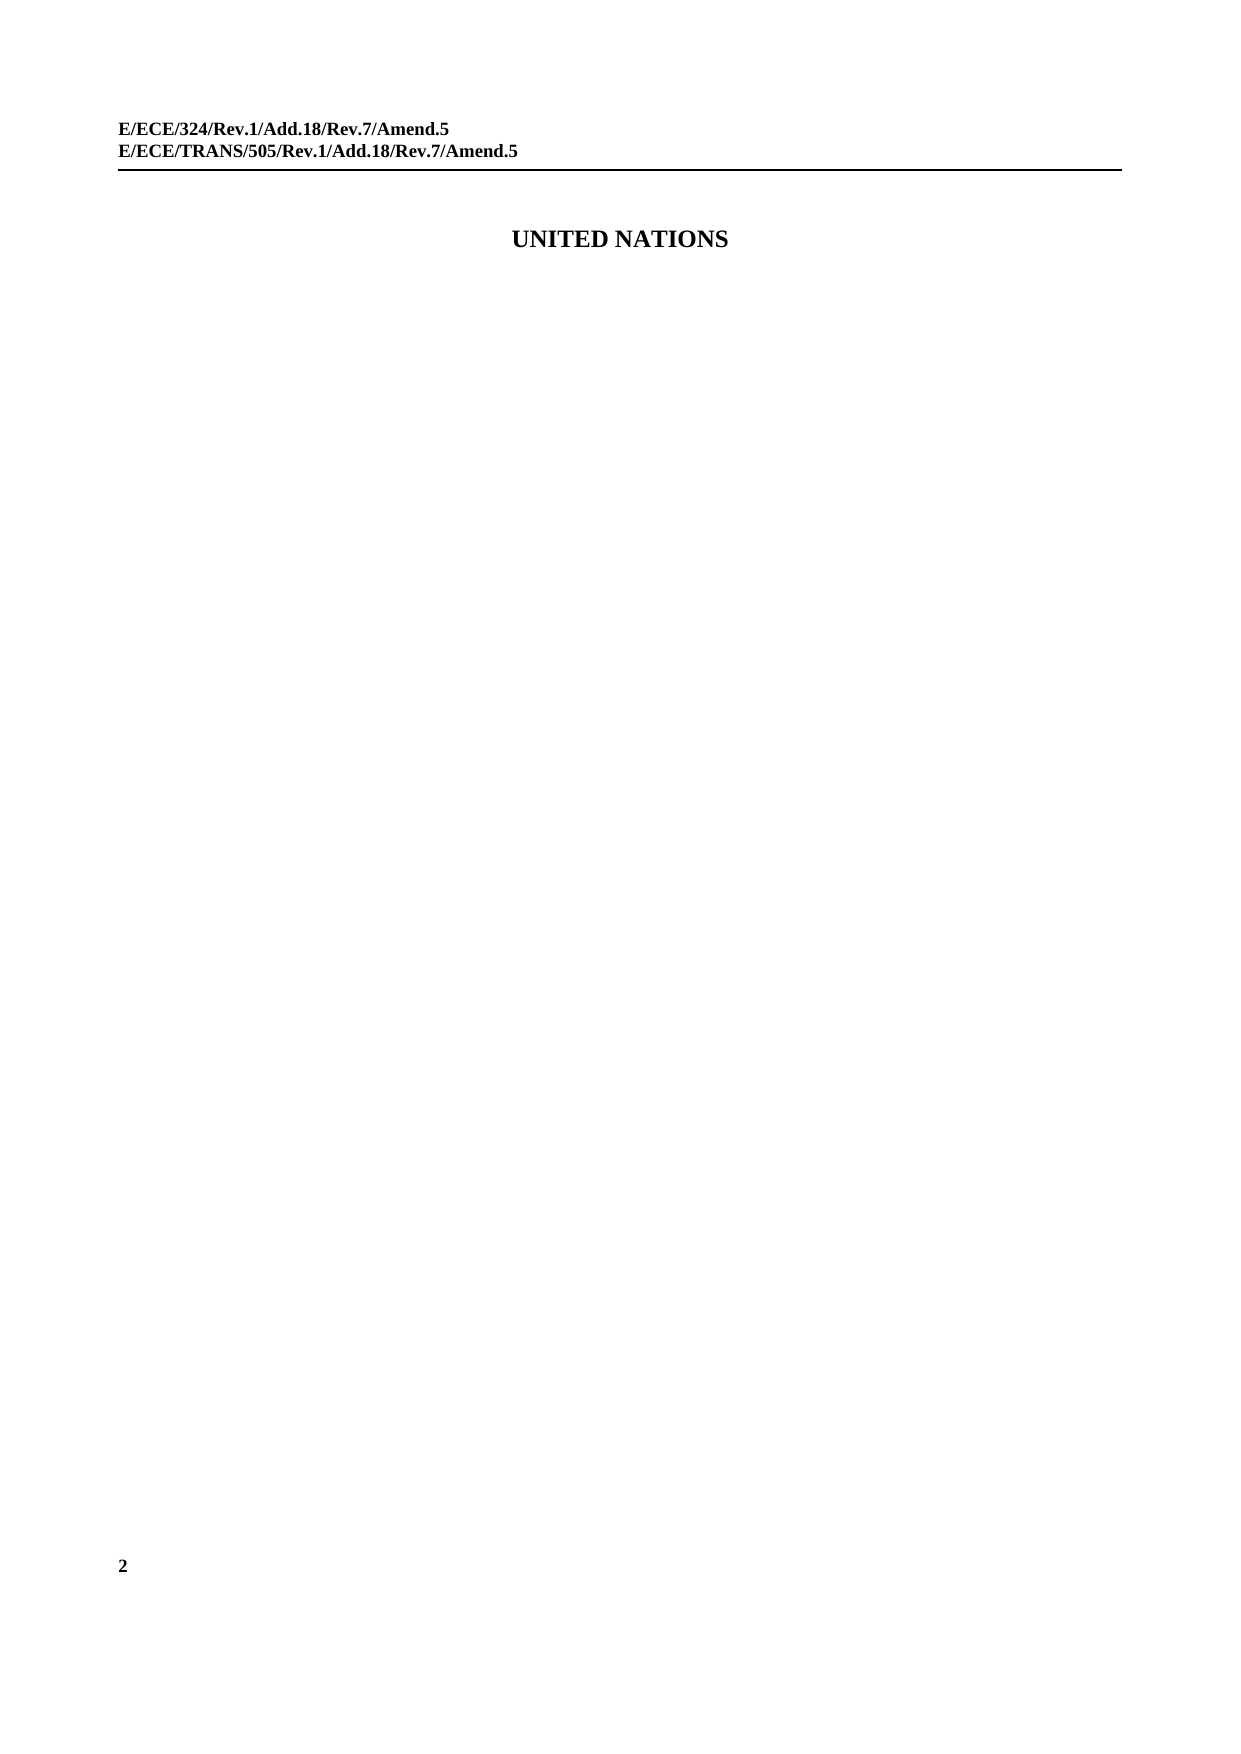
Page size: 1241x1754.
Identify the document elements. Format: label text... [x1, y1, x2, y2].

text UNITED NATIONS [118, 224, 1122, 253]
